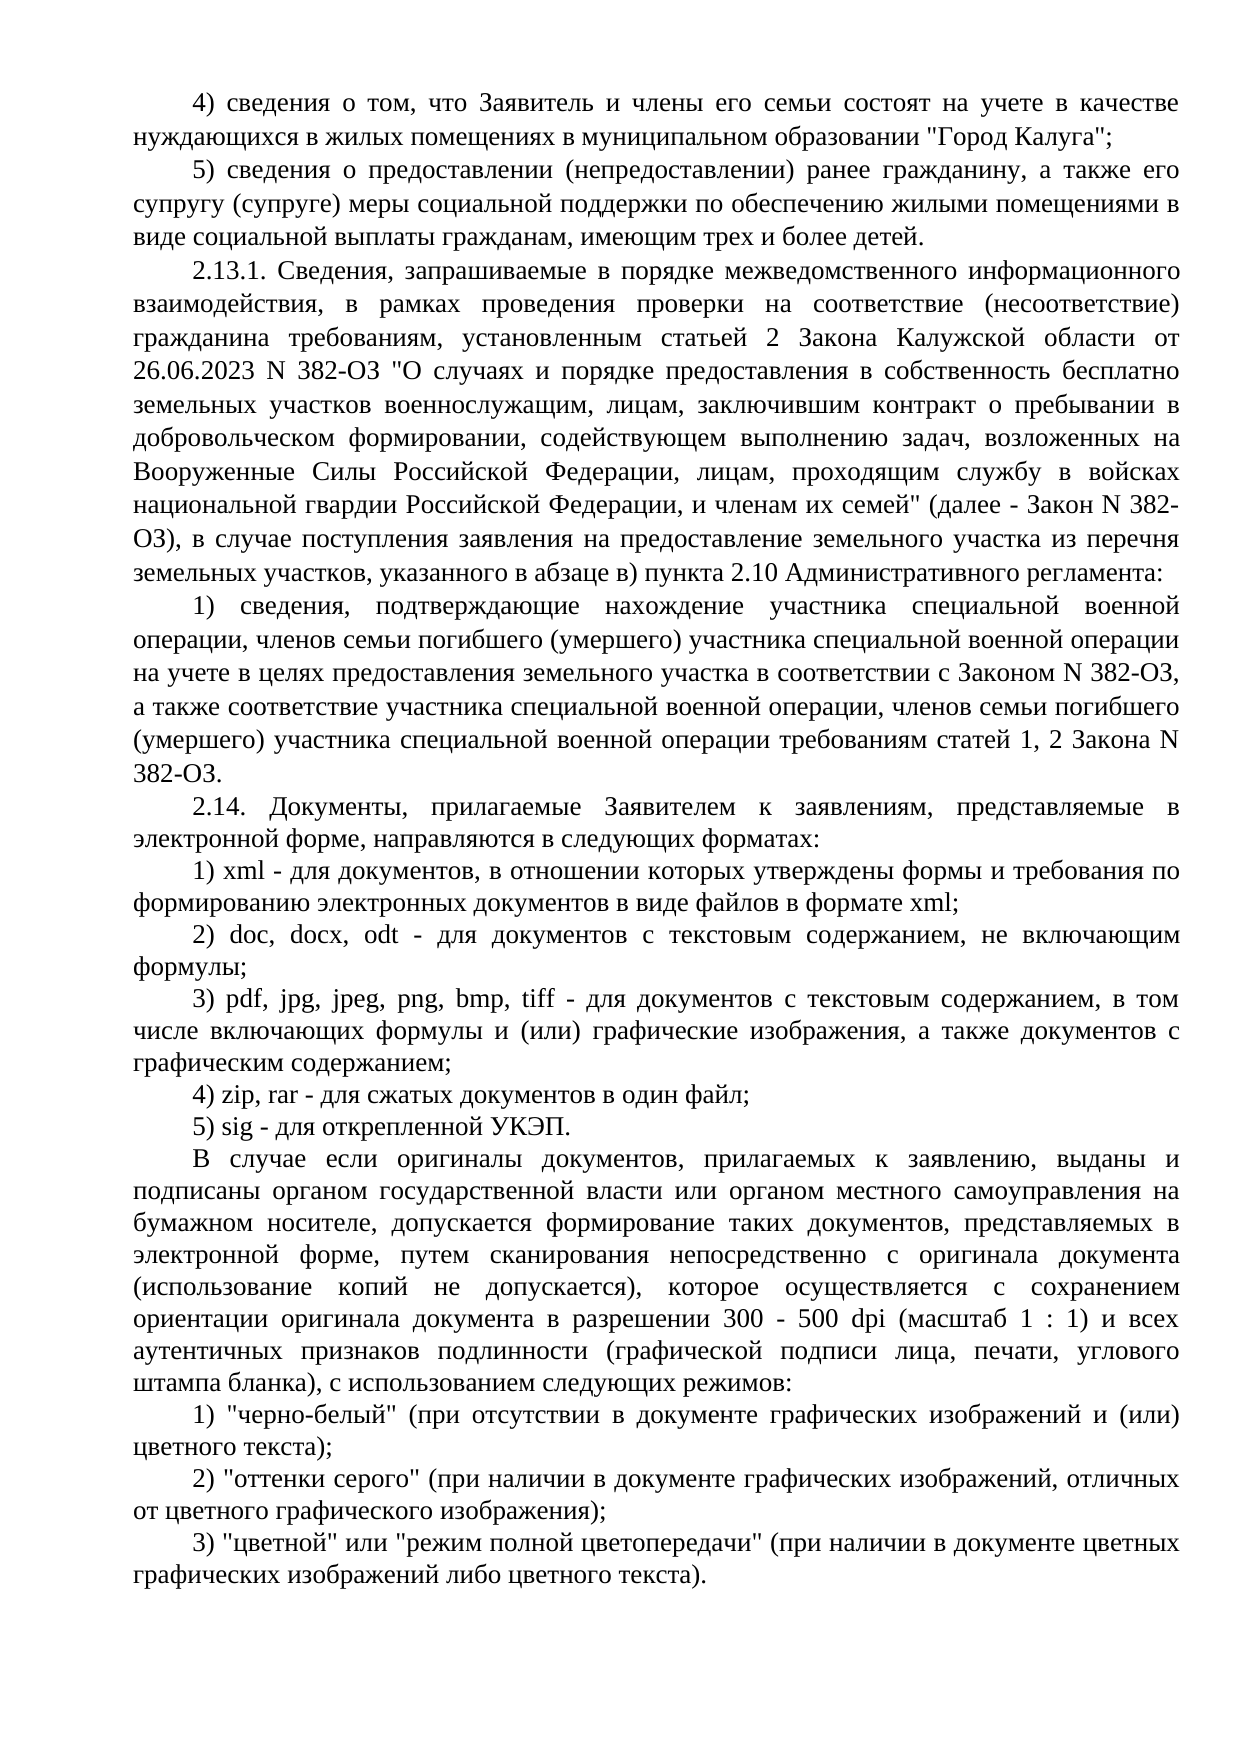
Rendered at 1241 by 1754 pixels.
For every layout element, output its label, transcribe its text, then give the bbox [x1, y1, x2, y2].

text 2.13.1. Сведения, запрашиваемые в порядке межведомственного информационного взаимодействия, в рамках проведения проверки на соответствие (несоответствие) гражданина требованиям, установленным статьей 2 Закона Калужской области от 26.06.2023 N 382-ОЗ "О случаях и порядке предоставления в собственность бесплатно земельных участков военнослужащим, лицам, заключившим контракт о пребывании в добровольческом формировании, содействующем выполнению задач, возложенных на Вооруженные Силы Российской Федерации, лицам, проходящим службу в войсках национальной гвардии Российской Федерации, и членам их семей" (далее - Закон N 382-ОЗ), в случае поступления заявления на предоставление земельного участка из перечня земельных участков, указанного в абзаце в) пункта 2.10 Административного регламента: [133, 254, 1181, 587]
text 1) "черно-белый" (при отсутствии в документе графических изображений и (или) цветного текста); [133, 1398, 1181, 1461]
text 1) xml - для документов, в отношении которых утверждены формы и требования по формированию электронных документов в виде файлов в формате xml; [133, 854, 1181, 917]
text 2.14. Документы, прилагаемые Заявителем к заявлениям, представляемые в электронной форме, направляются в следующих форматах: [133, 790, 1181, 853]
text 4) zip, rar - для сжатых документов в один файл; [133, 1078, 1181, 1109]
text 5) сведения о предоставлении (непредоставлении) ранее гражданину, а также его супругу (супруге) меры социальной поддержки по обеспечению жилыми помещениями в виде социальной выплаты гражданам, имеющим трех и более детей. [133, 153, 1181, 251]
text 1) сведения, подтверждающие нахождение участника специальной военной операции, членов семьи погибшего (умершего) участника специальной военной операции на учете в целях предоставления земельного участка в соответствии с Законом N 382-ОЗ, а также соответствие участника специальной военной операции, членов семьи погибшего (умершего) участника специальной военной операции требованиям статей 1, 2 Закона N 382-ОЗ. [133, 589, 1181, 788]
text В случае если оригиналы документов, прилагаемых к заявлению, выданы и подписаны органом государственной власти или органом местного самоуправления на бумажном носителе, допускается формирование таких документов, представляемых в электронной форме, путем сканирования непосредственно с оригинала документа (использование копий не допускается), которое осуществляется с сохранением ориентации оригинала документа в разрешении 300 - 500 dpi (масштаб 1 : 1) и всех аутентичных признаков подлинности (графической подписи лица, печати, углового штампа бланка), с использованием следующих режимов: [133, 1142, 1181, 1397]
text 5) sig - для открепленной УКЭП. [133, 1110, 1181, 1141]
text 2) "оттенки серого" (при наличии в документе графических изображений, отличных от цветного графического изображения); [133, 1462, 1181, 1525]
text 2) doc, docx, odt - для документов с текстовым содержанием, не включающим формулы; [133, 918, 1181, 981]
text 3) pdf, jpg, jpeg, png, bmp, tiff - для документов с текстовым содержанием, в том числе включающих формулы и (или) графические изображения, а также документов с графическим содержанием; [133, 982, 1181, 1077]
text 4) сведения о том, что Заявитель и члены его семьи состоят на учете в качестве нуждающихся в жилых помещениях в муниципальном образовании "Город Калуга"; [133, 86, 1181, 151]
text 3) "цветной" или "режим полной цветопередачи" (при наличии в документе цветных графических изображений либо цветного текста). [133, 1526, 1181, 1589]
